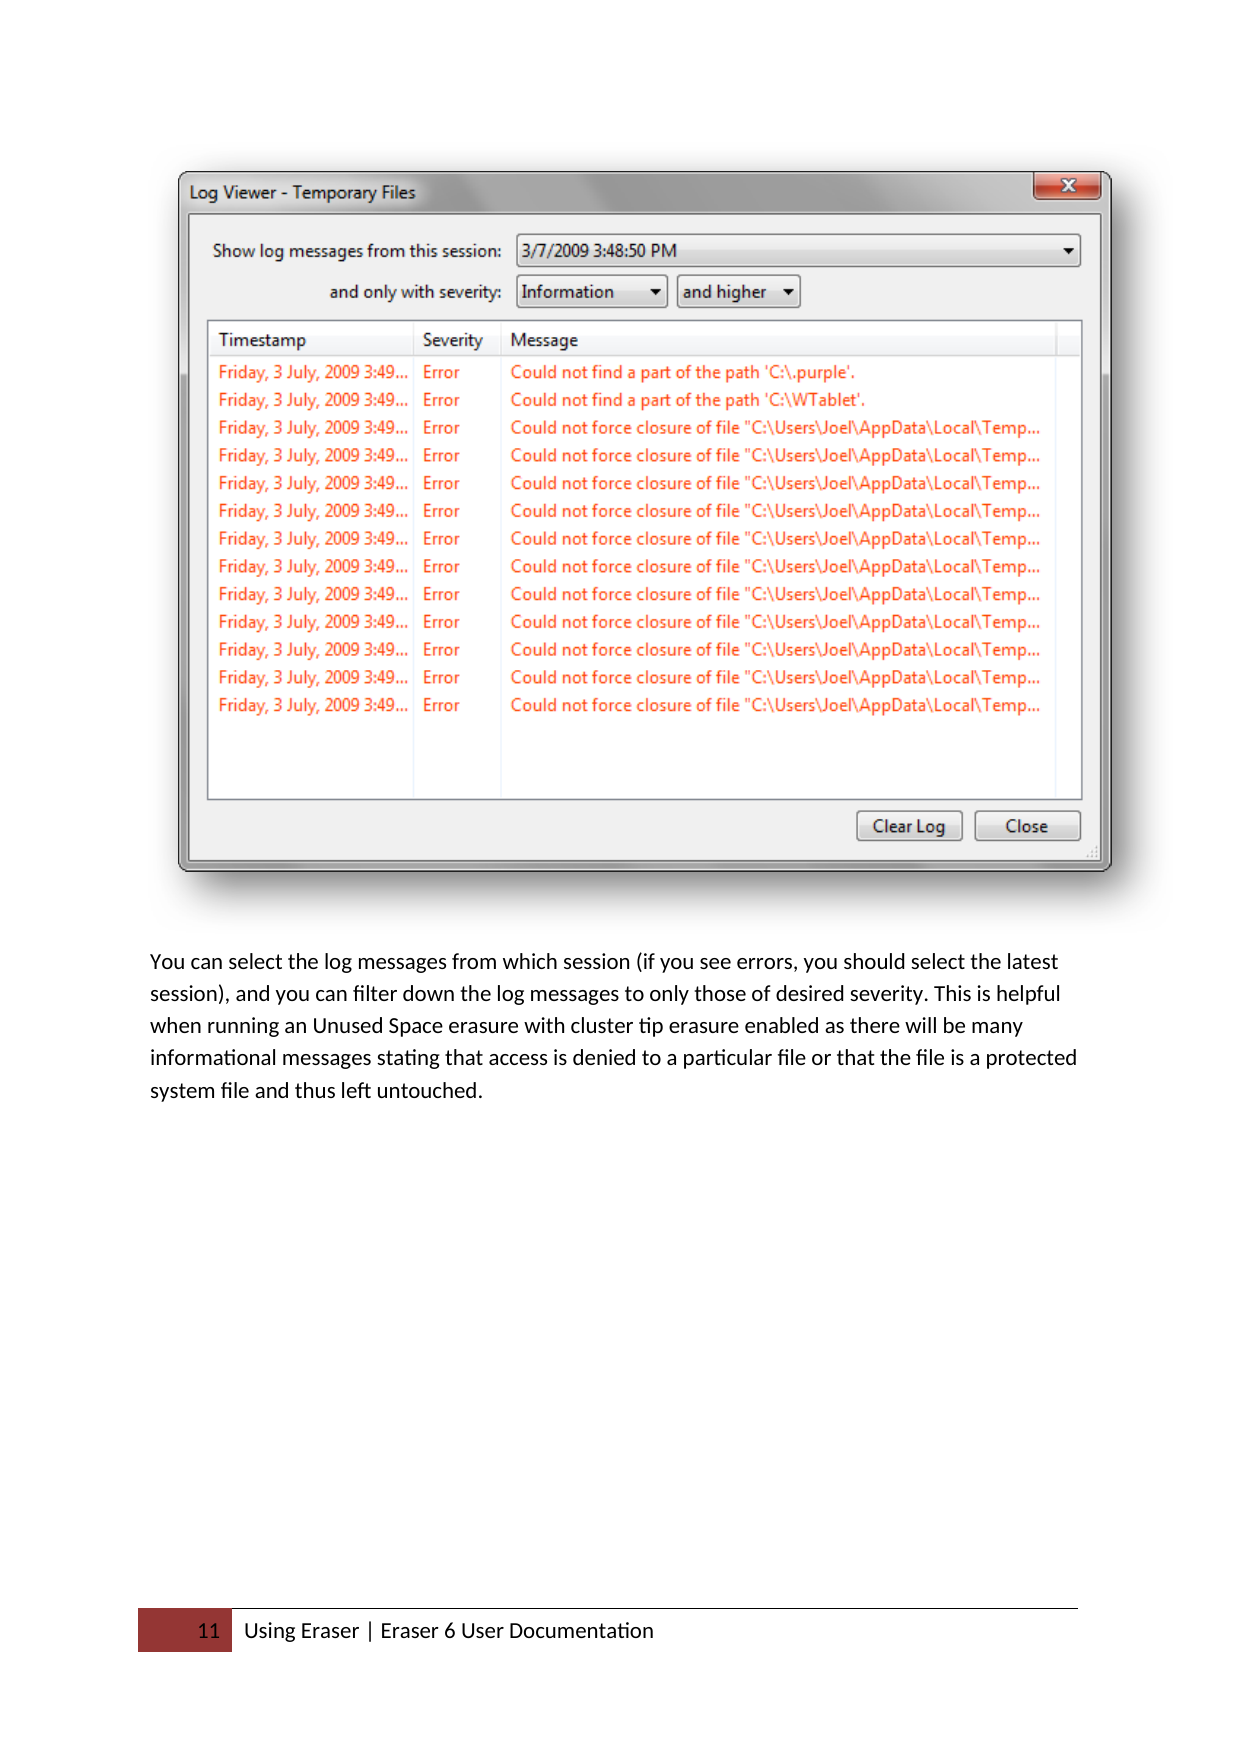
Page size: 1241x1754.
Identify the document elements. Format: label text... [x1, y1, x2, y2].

text You can select the log messages from which session (if you see errors, you should select the latest session), and you can filter down the log messages to only those of desired severity. This is helpful when running an Unused Space erasure with cluster tip erasure enabled as there will be many informational messages stating that access is denied to a particular file or that the file is a protected system file and thus left untouched. [150, 947, 1090, 1104]
picture [178, 171, 1112, 872]
